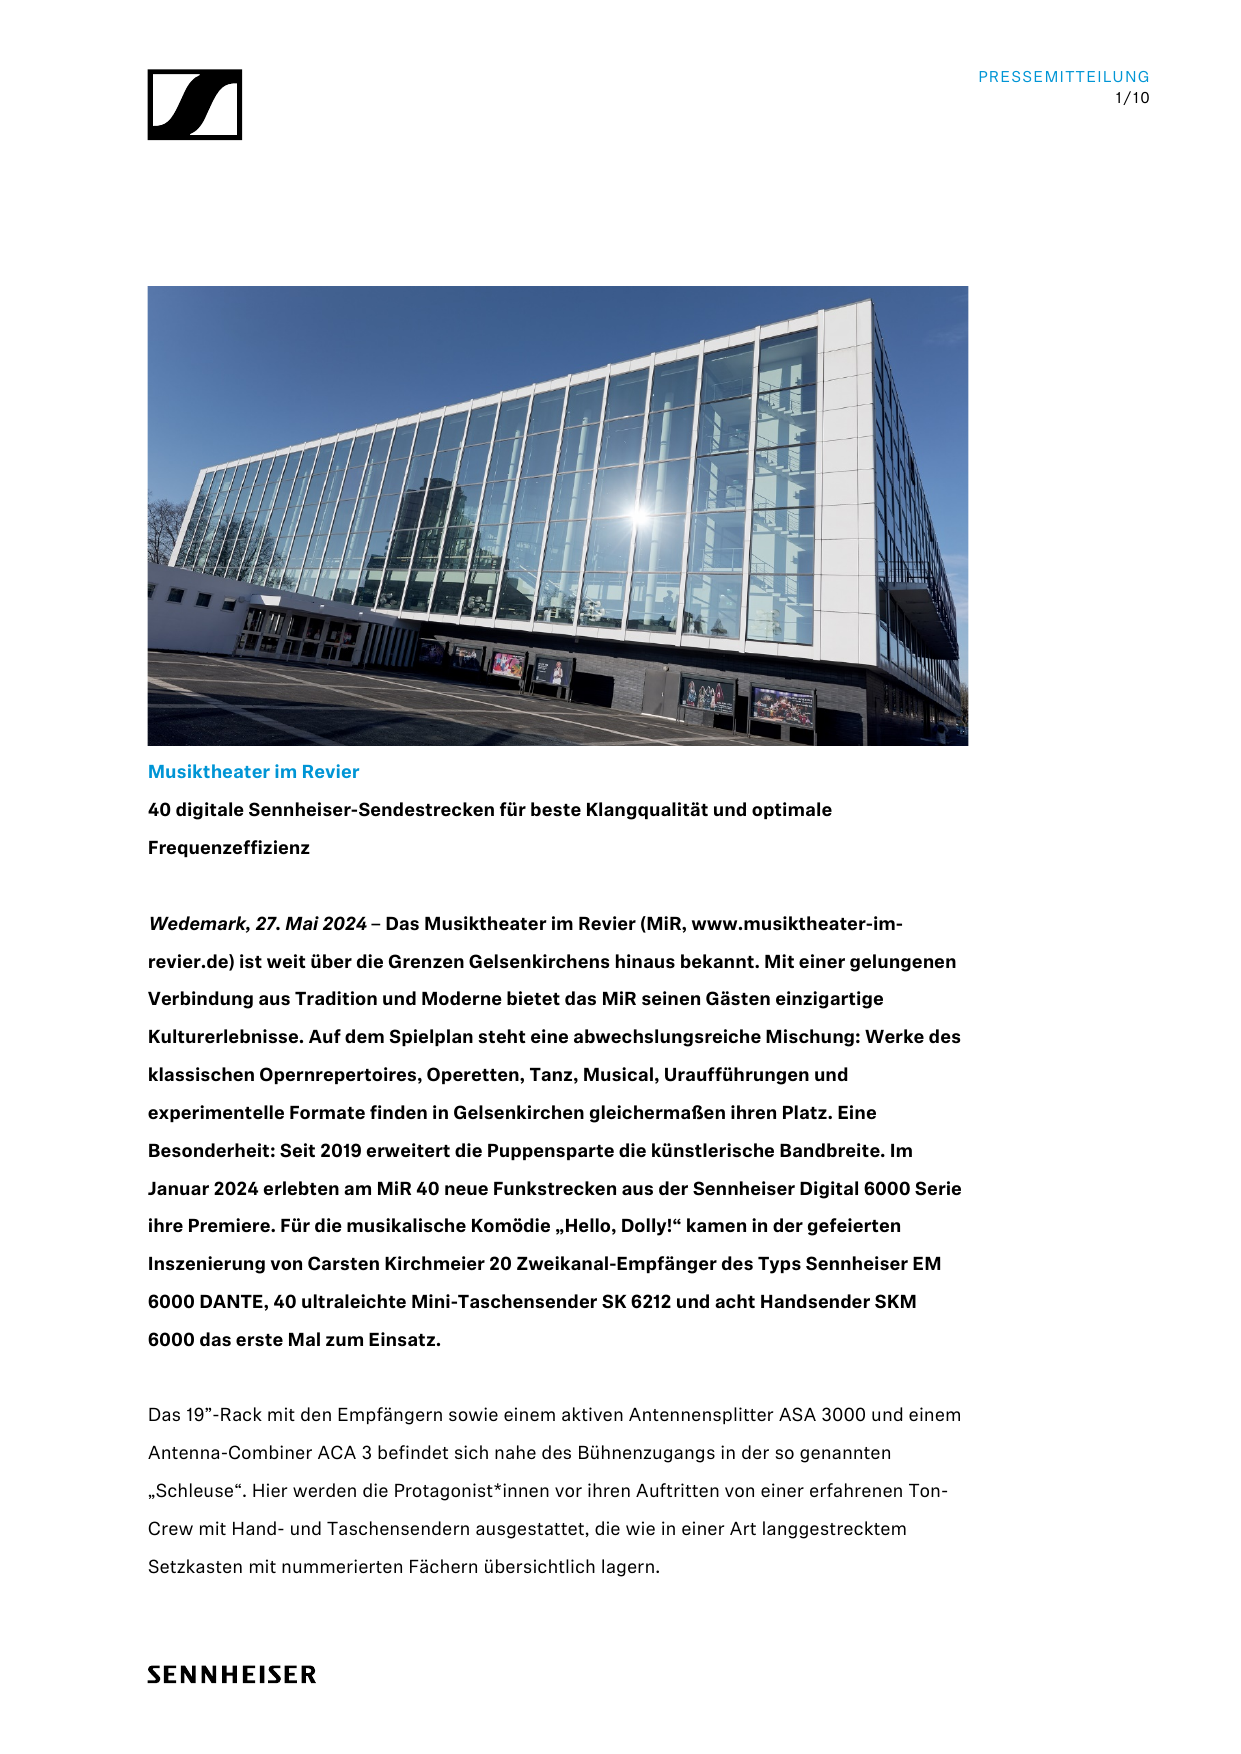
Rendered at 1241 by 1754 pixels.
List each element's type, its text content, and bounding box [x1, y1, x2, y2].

picture [147, 286, 969, 746]
subtitle Musiktheater im Revier [148, 758, 968, 784]
text Das 19”-Rack mit den Empfängern sowie einem aktiven Antennensplitter ASA 3000 und einem Antenna-Combiner ACA 3 befindet sich nahe des Bühnenzugangs in der so genannten „Schleuse“. Hier werden die Protagonist*innen vor ihren Auftritten von einer erfahrenen Ton-Crew mit Hand- und Taschensendern ausgestattet, die wie in einer Art langgestrecktem Setzkasten mit nummerierten Fächern übersichtlich lagern. [148, 1401, 968, 1578]
text 40 digitale Sennheiser-Sendestrecken für beste Klangqualität und optimale Frequenzeffizienz [148, 796, 968, 859]
text Wedemark, 27. Mai 2024 – Das Musiktheater im Revier (MiR, www.musiktheater-im-revier.de) ist weit über die Grenzen Gelsenkirchens hinaus bekannt. Mit einer gelungenen Verbindung aus Tradition und Moderne bietet das MiR seinen Gästen einzigartige Kulturerlebnisse. Auf dem Spielplan steht eine abwechslungsreiche Mischung: Werke des klassischen Opernrepertoires, Operetten, Tanz, Musical, Uraufführungen und experimentelle Formate finden in Gelsenkirchen gleichermaßen ihren Platz. Eine Besonderheit: Seit 2019 erweitert die Puppensparte die künstlerische Bandbreite. Im Januar 2024 erlebten am MiR 40 neue Funkstrecken aus der Sennheiser Digital 6000 Serie ihre Premiere. Für die musikalische Komödie „Hello, Dolly!“ kamen in der gefeierten Inszenierung von Carsten Kirchmeier 20 Zweikanal-Empfänger des Typs Sennheiser EM 6000 DANTE, 40 ultraleichte Mini-Taschensender SK 6212 und acht Handsender SKM 6000 das erste Mal zum Einsatz. [148, 910, 968, 1351]
